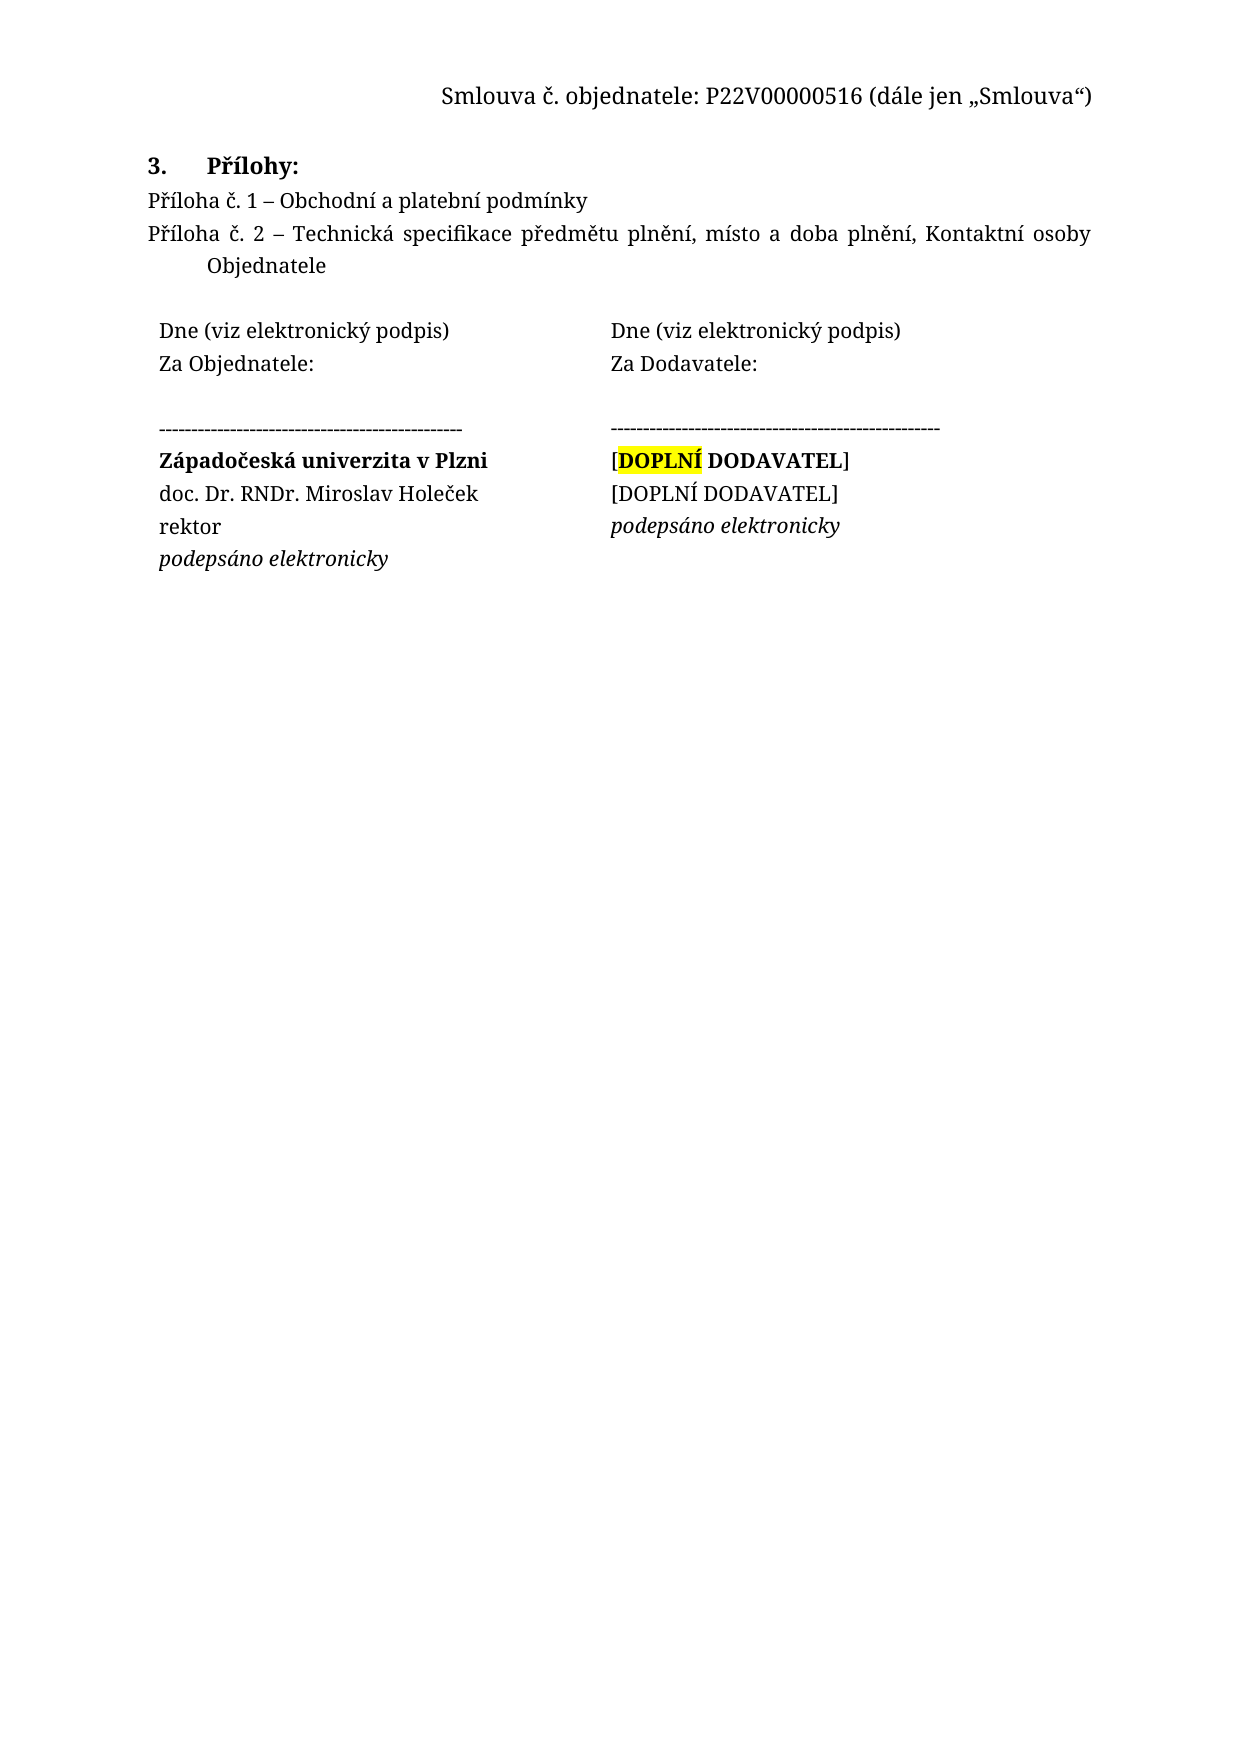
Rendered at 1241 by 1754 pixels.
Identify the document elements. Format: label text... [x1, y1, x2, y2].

table_header Dne (viz elektronický podpis) Za Dodavatele: --------------------------------------------------- [DOPLNÍ DODAVATEL] [DOPLNÍ DODAVATEL] podepsáno elektronicky [599, 316, 1051, 577]
text Příloha č. 2 – Technická specifikace předmětu plnění, místo a doba plnění, Kontaktní osoby Objednatele [148, 219, 1093, 280]
table_header Dne (viz elektronický podpis) Za Objednatele: ----------------------------------------------- Západočeská univerzita v Plzni doc. Dr. RNDr. Miroslav Holeček rektor podepsáno elektronicky [148, 316, 599, 577]
text Příloha č. 1 – Obchodní a platební podmínky [148, 186, 1093, 214]
list Přílohy: [148, 150, 1093, 181]
